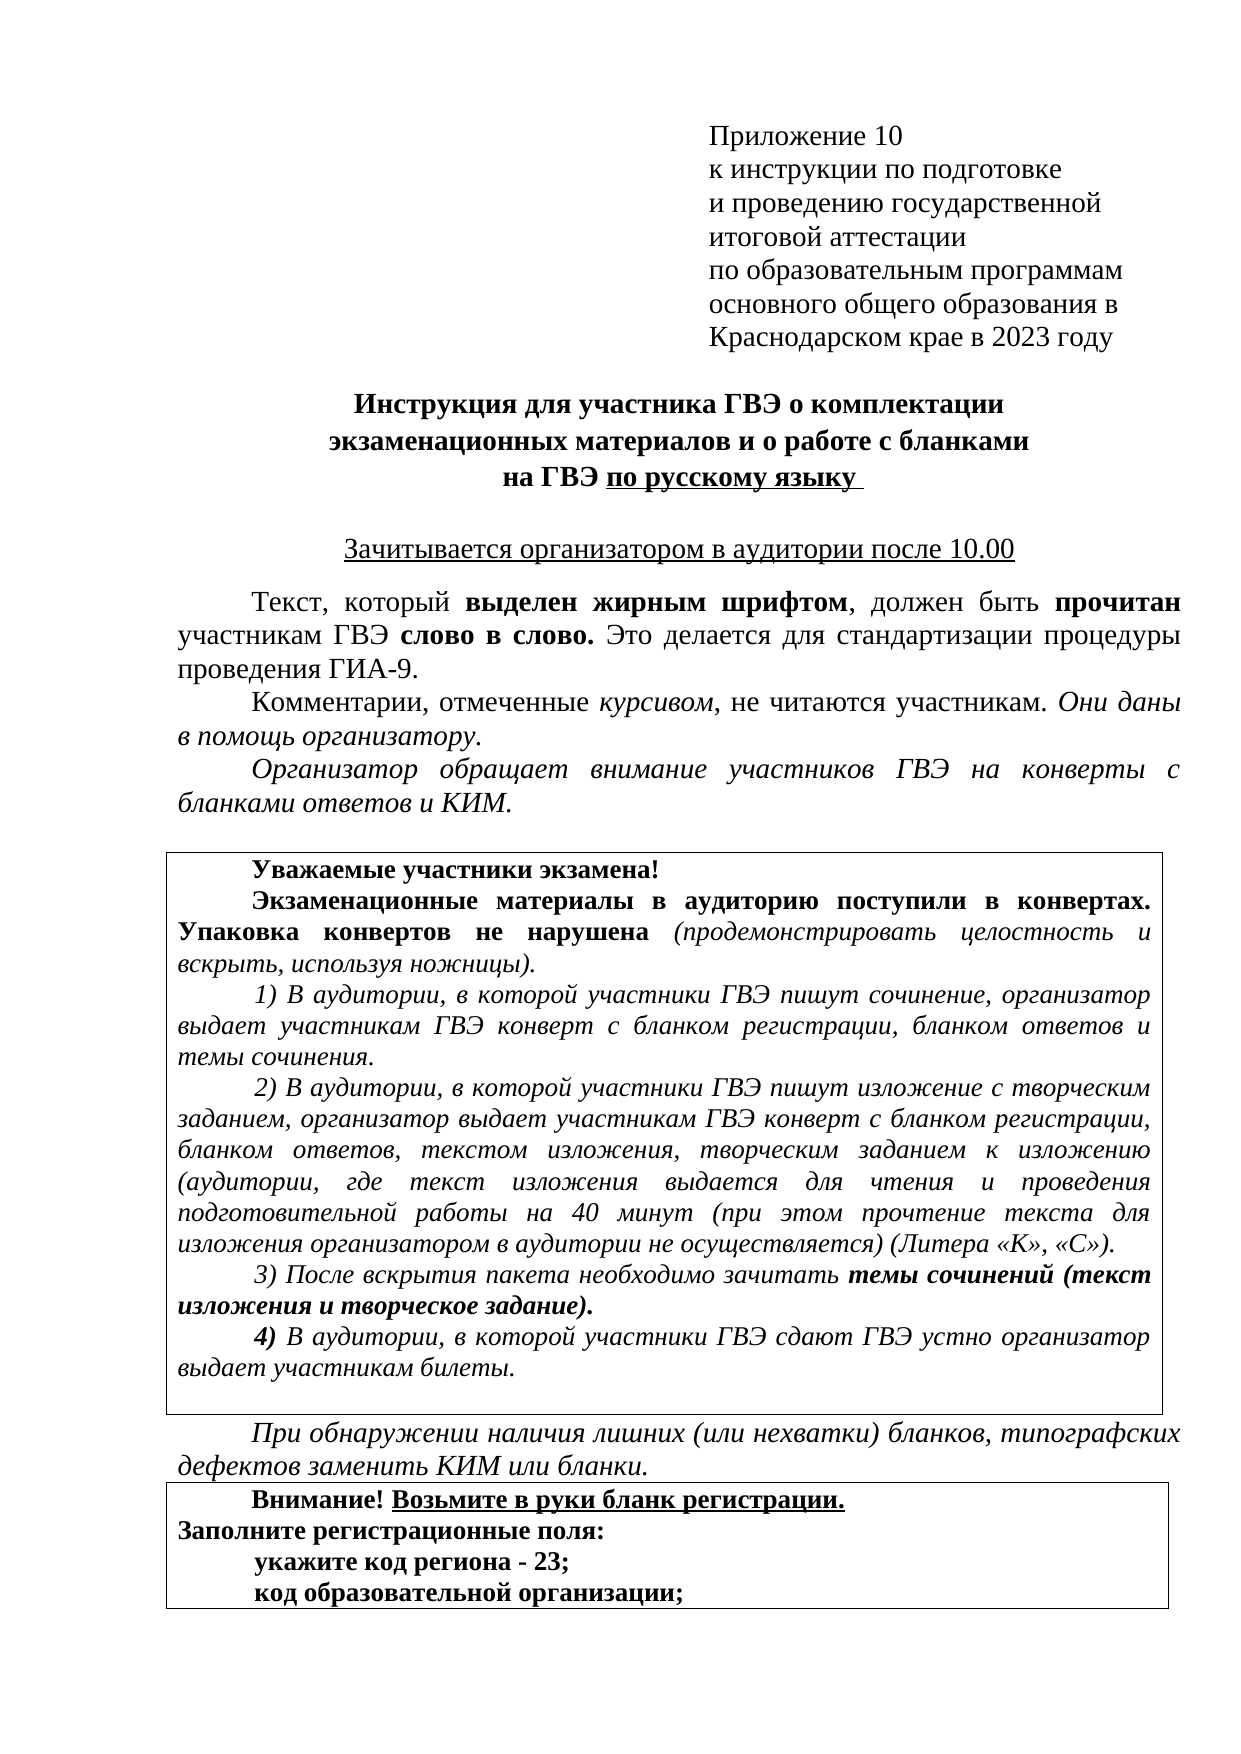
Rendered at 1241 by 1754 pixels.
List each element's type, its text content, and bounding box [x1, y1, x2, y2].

list на ГВЭ по русскому языку [177, 459, 1181, 492]
list Инструкция для участника ГВЭ о комплектации [177, 386, 1181, 420]
text При обнаружении наличия лишних (или нехватки) бланков, типографских дефектов заменить КИМ или бланки. [177, 1415, 1181, 1482]
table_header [167, 1483, 1168, 1608]
list экзаменационных материалов и о работе с бланками [177, 423, 1181, 456]
table_header Уважаемые участники экзамена! Экзаменационные материалы в аудиторию поступили в конвертах. Упаковка конвертов не нарушена (продемонстрировать целостность и вскрыть, используя ножницы). 1) В аудитории, в которой участники ГВЭ пишут сочинение, организатор выдает участникам ГВЭ конверт с бланком регистрации, бланком ответов и темы сочинения. 2) В аудитории, в которой участники ГВЭ пишут изложение с творческим заданием, организатор выдает участникам ГВЭ конверт с бланком регистрации, бланком ответов, текстом изложения, творческим заданием к изложению (аудитории, где текст изложения выдается для чтения и проведения подготовительной работы на 40 минут (при этом прочтение текста для изложения организатором в аудитории не осуществляется) (Литера «К», «С»). 3) После вскрытия пакета необходимо зачитать темы сочинений (текст изложения и творческое задание). 4) В аудитории, в которой участники ГВЭ сдают ГВЭ устно организатор выдает участникам билеты. [167, 853, 1162, 1414]
text Текст, который выделен жирным шрифтом, должен быть прочитан участникам ГВЭ слово в слово. Это делается для стандартизации процедуры проведения ГИА-9. [177, 584, 1181, 684]
text к инструкции по подготовке и проведению государственной итоговой аттестации по образовательным программам основного общего образования в Краснодарском крае в 2023 году [709, 152, 1181, 353]
list Зачитывается организатором в аудитории после 10.00 [177, 531, 1181, 564]
text Приложение 10 [709, 118, 1181, 152]
text Организатор обращает внимание участников ГВЭ на конверты с бланками ответов и КИМ. [177, 752, 1181, 819]
text Комментарии, отмеченные курсивом, не читаются участникам. Они даны в помощь организатору. [177, 684, 1181, 752]
